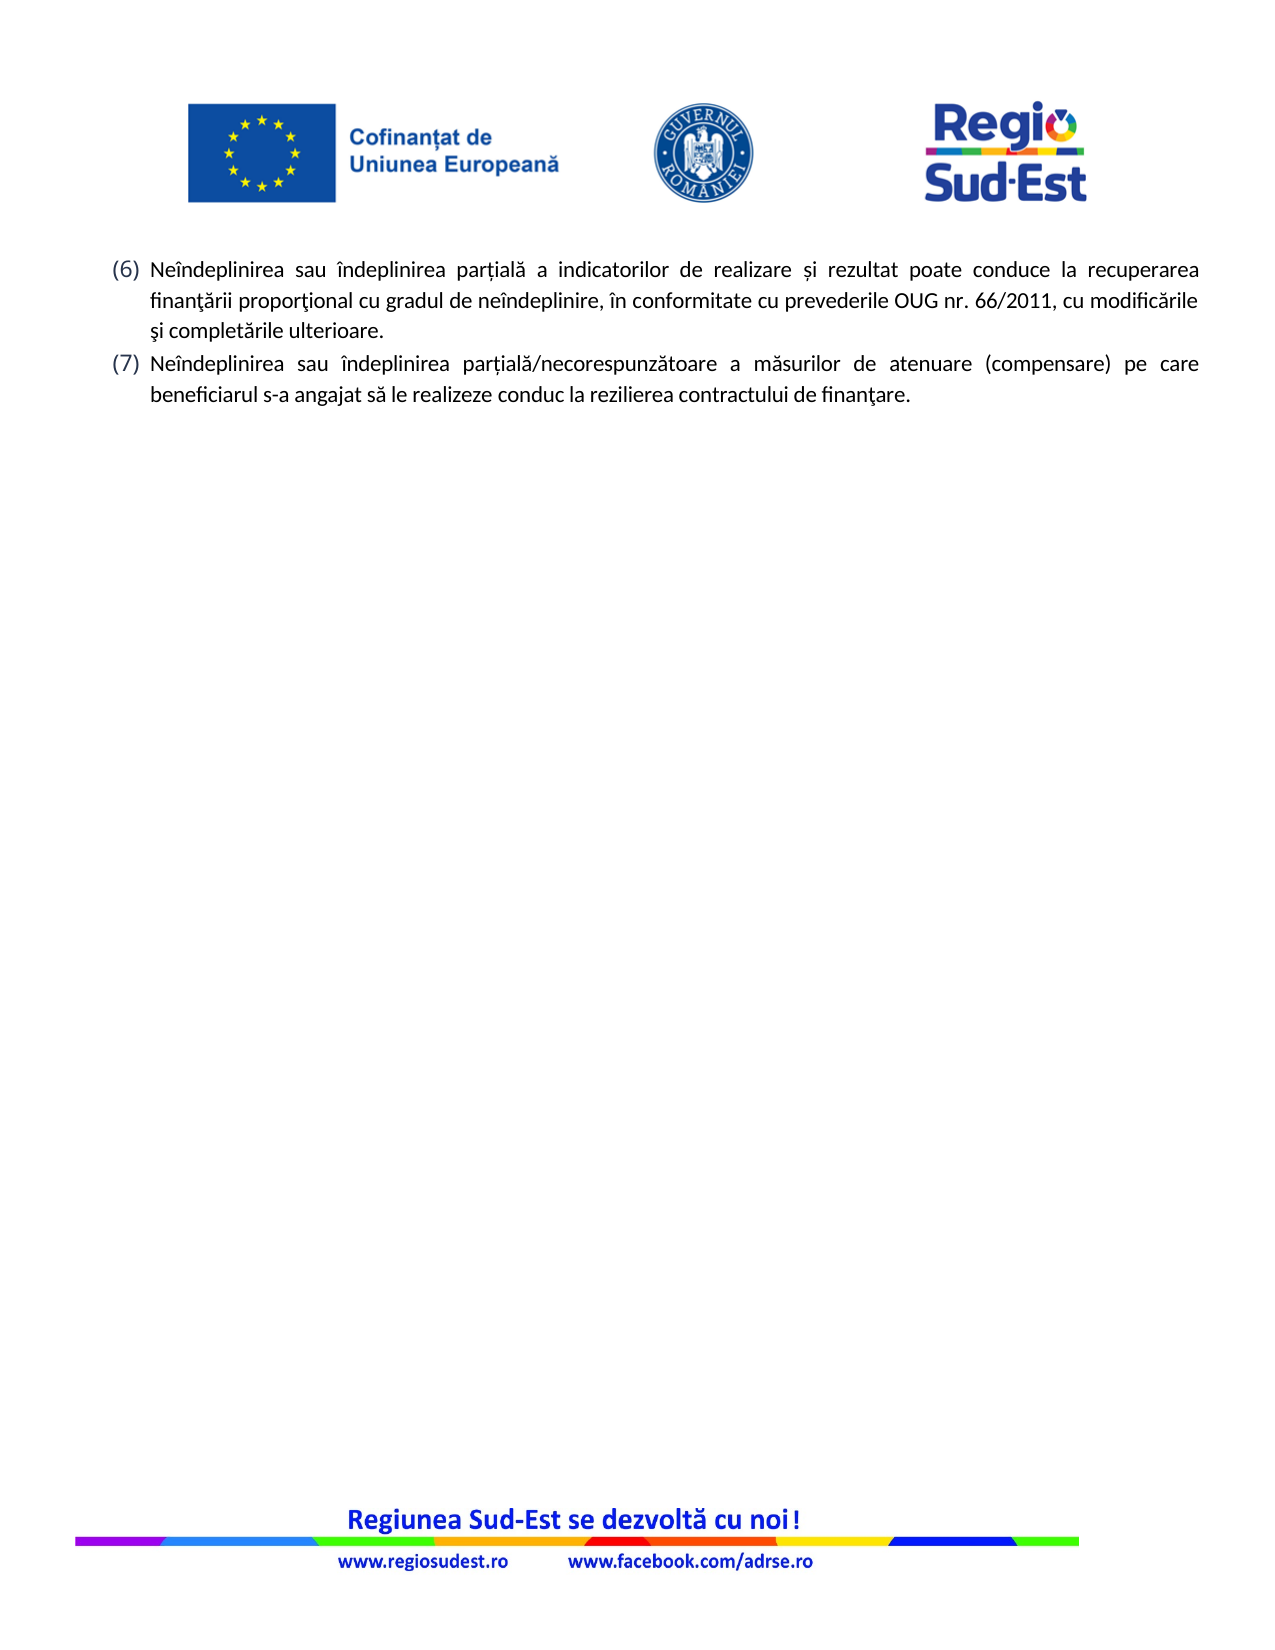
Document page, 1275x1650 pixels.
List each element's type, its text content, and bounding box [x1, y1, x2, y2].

list Neîndeplinirea sau îndeplinirea parțială/necorespunzătoare a măsurilor de atenuare (compensare) pe care beneficiarul s-a angajat să le realizeze conduc la rezilierea contractului de finanţare. [112, 347, 1200, 408]
picture [75, 1508, 1079, 1577]
list Neîndeplinirea sau îndeplinirea parțială a indicatorilor de realizare și rezultat poate conduce la recuperarea finanţării proporţional cu gradul de neîndeplinire, în conformitate cu prevederile OUG nr. 66/2011, cu modificările şi completările ulterioare. [112, 253, 1200, 344]
picture [155, 73, 1120, 225]
